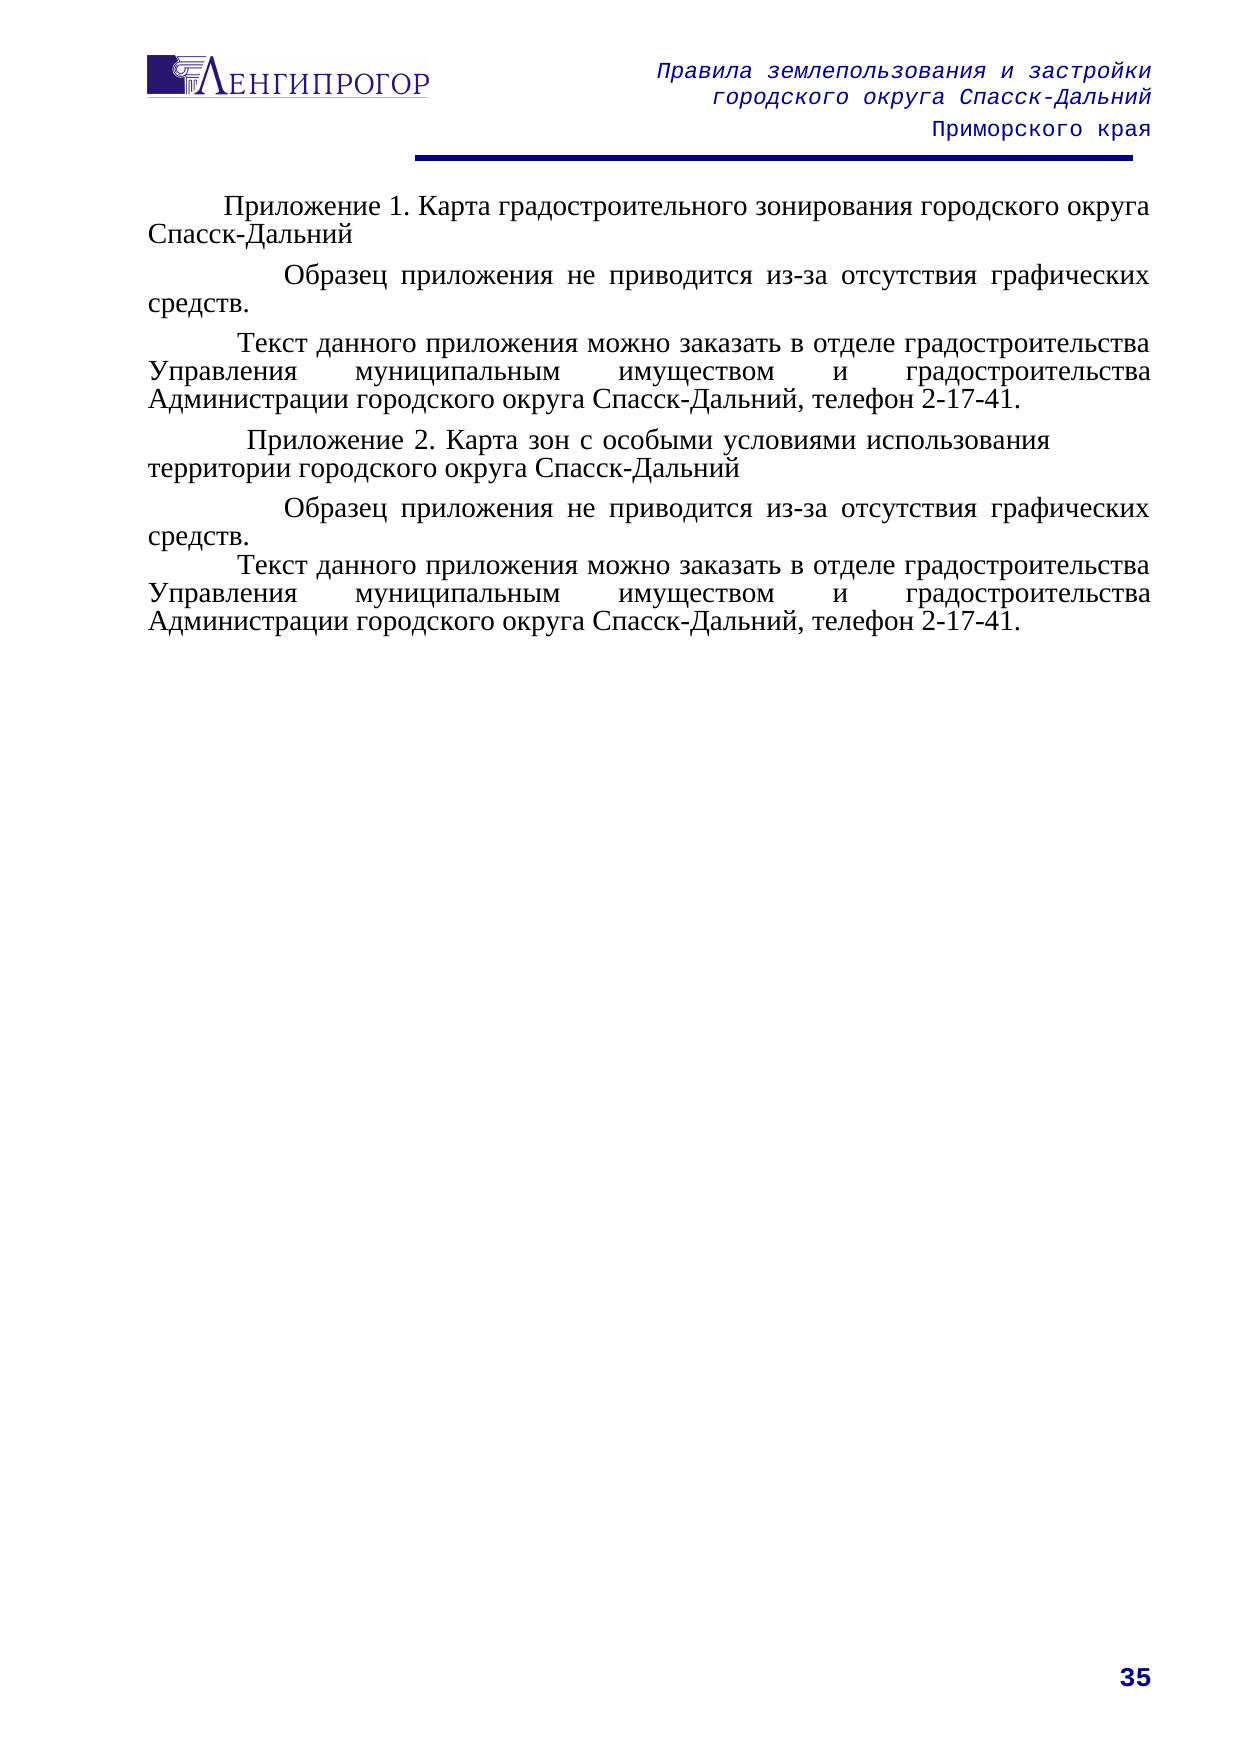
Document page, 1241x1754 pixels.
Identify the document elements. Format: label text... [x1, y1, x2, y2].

picture [147, 55, 429, 98]
text Приложение 1. Карта градостроительного зонирования городского округа Спасск-Дальний [148, 193, 1152, 249]
text Текст данного приложения можно заказать в отделе градостроительства Управления муниципальным имуществом и градостроительства Администрации городского округа Спасск-Дальний, телефон 2-17-41. [148, 552, 1152, 636]
text Образец приложения не приводится из-за отсутствия графических средств. [148, 495, 1152, 551]
text Образец приложения не приводится из-за отсутствия графических средств. [148, 262, 1152, 318]
text Приложение 2. Карта зон с особыми условиями использования территории городского округа Спасск-Дальний [148, 427, 1052, 483]
text Текст данного приложения можно заказать в отделе градостроительства Управления муниципальным имуществом и градостроительства Администрации городского округа Спасск-Дальний, телефон 2-17-41. [148, 330, 1152, 414]
